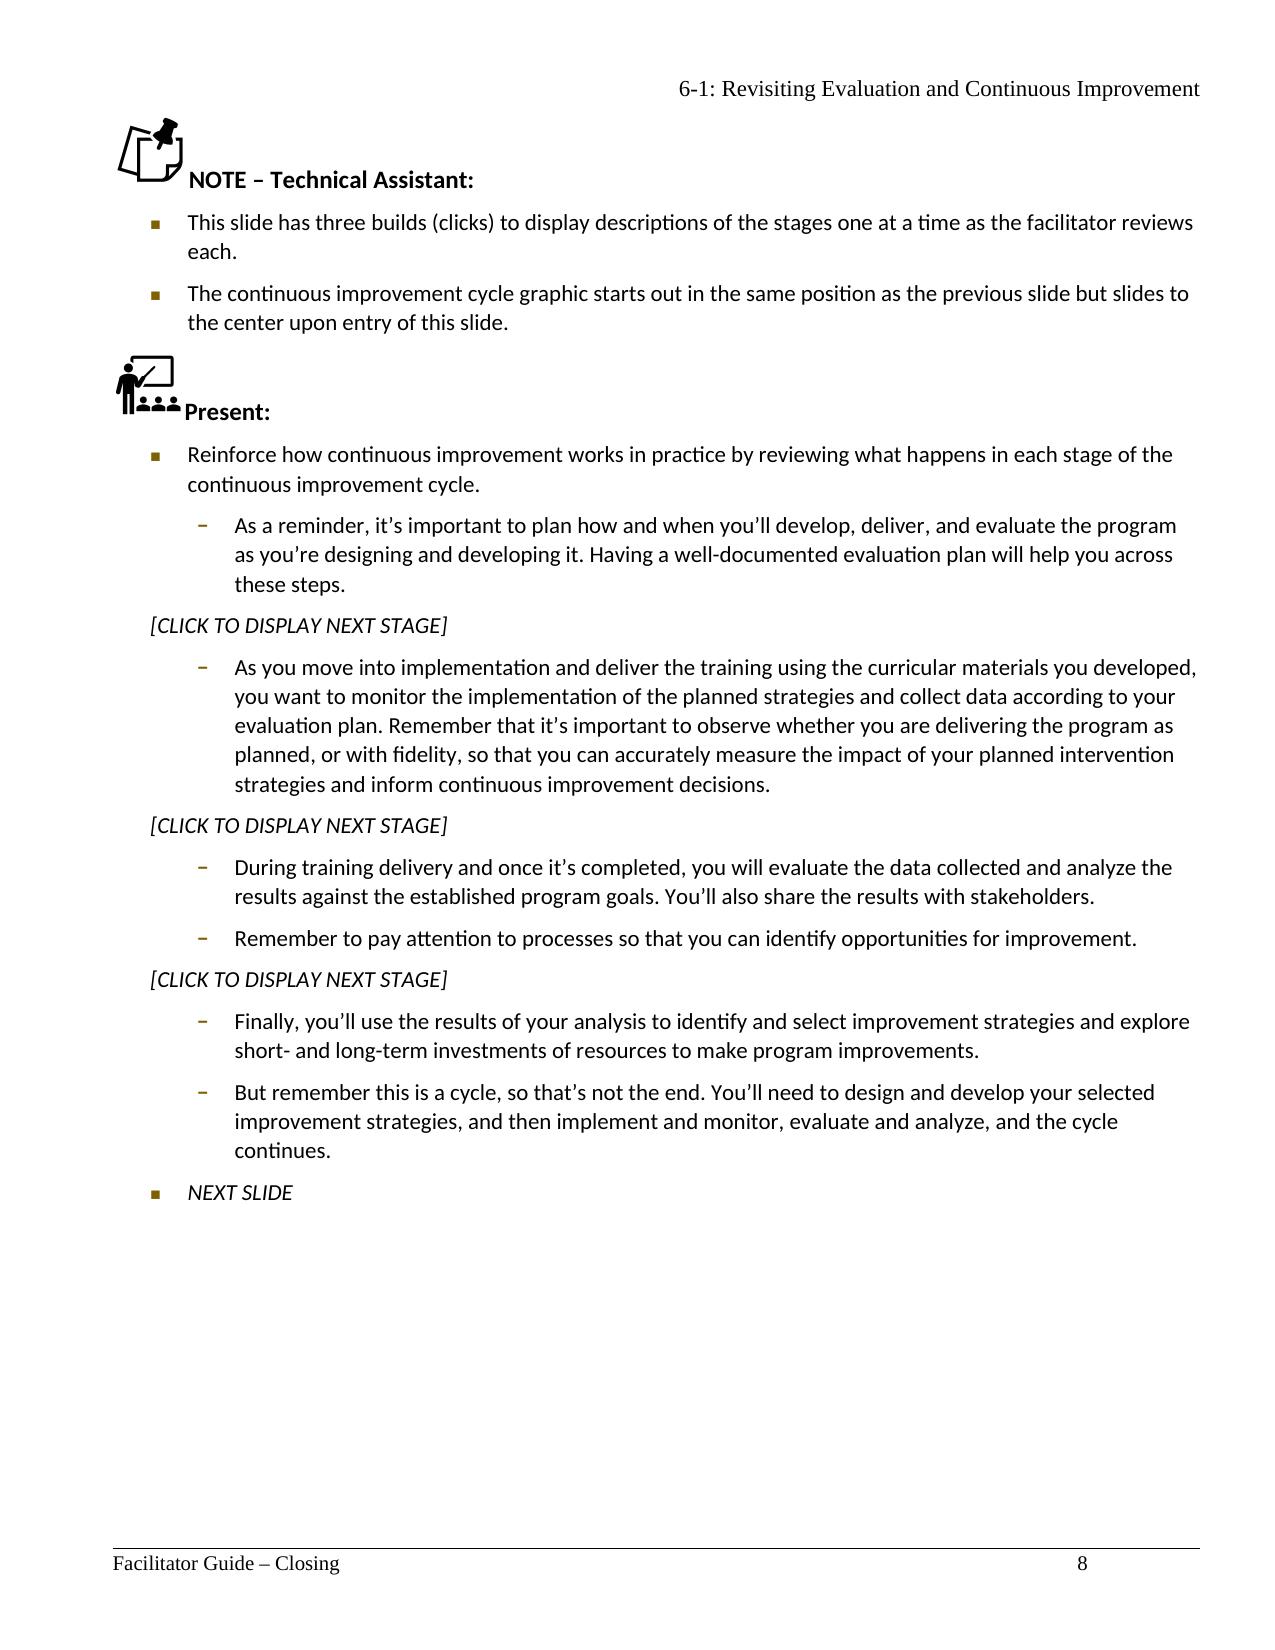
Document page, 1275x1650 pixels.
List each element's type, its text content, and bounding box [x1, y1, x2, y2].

text But remember this is a cycle, so that’s not the end. You’ll need to design and develop your selected improvement strategies, and then implement and monitor, evaluate and analyze, and the cycle continues. [197, 1077, 1200, 1164]
text Reinforce how continuous improvement works in practice by reviewing what happens in each stage of the continuous improvement cycle. [150, 439, 1200, 498]
text As you move into implementation and deliver the training using the curricular materials you developed, you want to monitor the implementation of the planned strategies and collect data according to your evaluation plan. Remember that it’s important to observe whether you are delivering the program as planned, or with fidelity, so that you can accurately measure the impact of your planned intervention strategies and inform continuous improvement decisions. [197, 652, 1200, 798]
picture [112, 112, 189, 189]
text As a reminder, it’s important to plan how and when you’ll develop, deliver, and evaluate the program as you’re designing and developing it. Having a well-documented evaluation plan will help you across these steps. [197, 510, 1200, 598]
text Finally, you’ll use the results of your analysis to identify and select improvement strategies and explore short- and long-term investments of resources to make program improvements. [197, 1006, 1200, 1064]
subtitle Present: [112, 349, 1200, 427]
list [CLICK TO DISPLAY NEXT STAGE] [150, 610, 1200, 639]
picture [112, 348, 185, 421]
text During training delivery and once it’s completed, you will evaluate the data collected and analyze the results against the established program goals. You’ll also share the results with stakeholders. [197, 852, 1200, 910]
list [CLICK TO DISPLAY NEXT STAGE] [150, 810, 1200, 839]
text NEXT SLIDE [150, 1177, 1200, 1206]
text The continuous improvement cycle graphic starts out in the same position as the previous slide but slides to the center upon entry of this slide. [150, 278, 1200, 336]
list [CLICK TO DISPLAY NEXT STAGE] [150, 964, 1200, 994]
subtitle NOTE – Technical Assistant: [112, 112, 1200, 195]
text This slide has three builds (clicks) to display descriptions of the stages one at a time as the facilitator reviews each. [150, 207, 1200, 266]
text Remember to pay attention to processes so that you can identify opportunities for improvement. [197, 923, 1200, 952]
